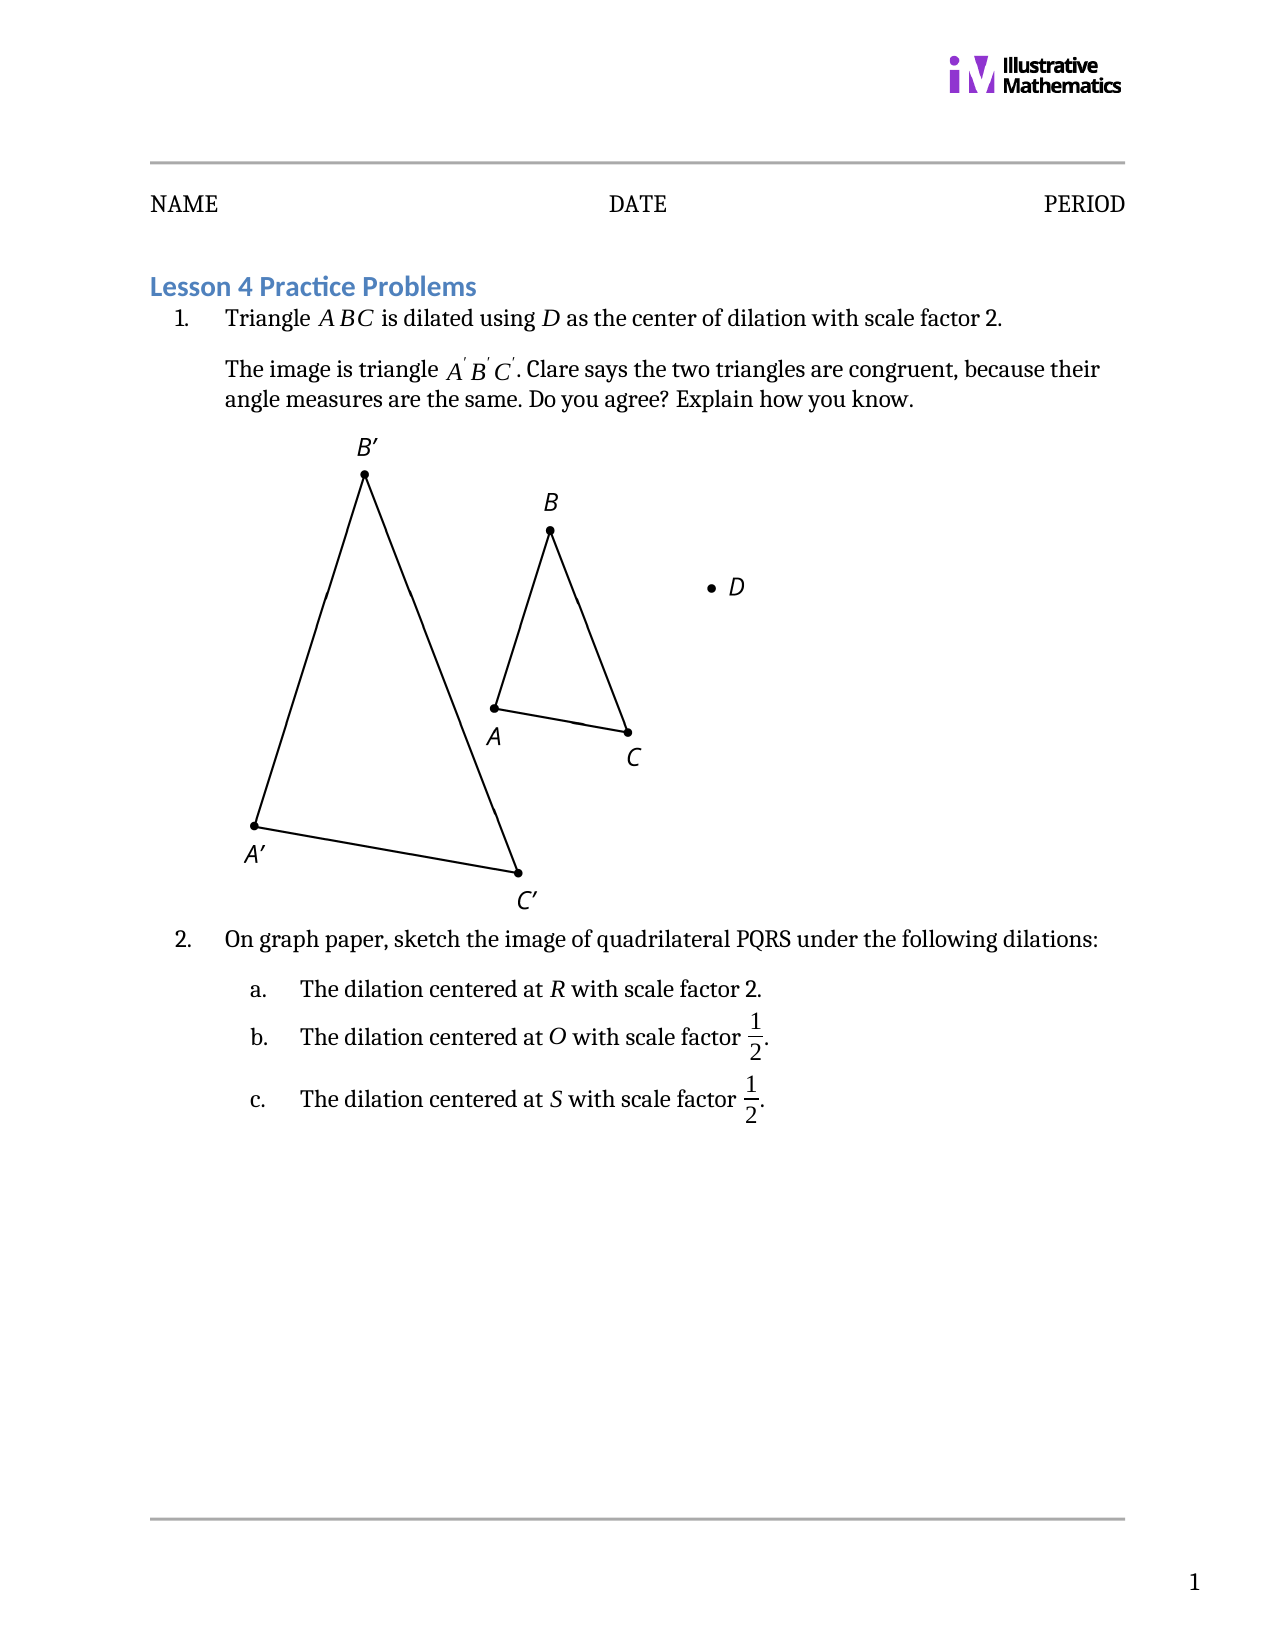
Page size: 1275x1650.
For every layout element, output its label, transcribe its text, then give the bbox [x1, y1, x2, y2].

subtitle Lesson 4 Practice Problems [150, 268, 1125, 304]
list The image is triangle . Clare says the two triangles are congruent, because their angle measures are the same. Do you agree? Explain how you know. [175, 353, 1125, 413]
picture [949, 55, 1121, 93]
list The dilation centered at with scale factor 2. [250, 975, 1125, 1004]
list The dilation centered at with scale factor . [250, 1007, 1125, 1066]
list Triangle is dilated using as the center of dilation with scale factor 2. [175, 304, 1125, 333]
list The dilation centered at with scale factor . [250, 1070, 1125, 1129]
picture [243, 434, 745, 916]
list On graph paper, sketch the image of quadrilateral PQRS under the following dilations: [175, 925, 1125, 954]
